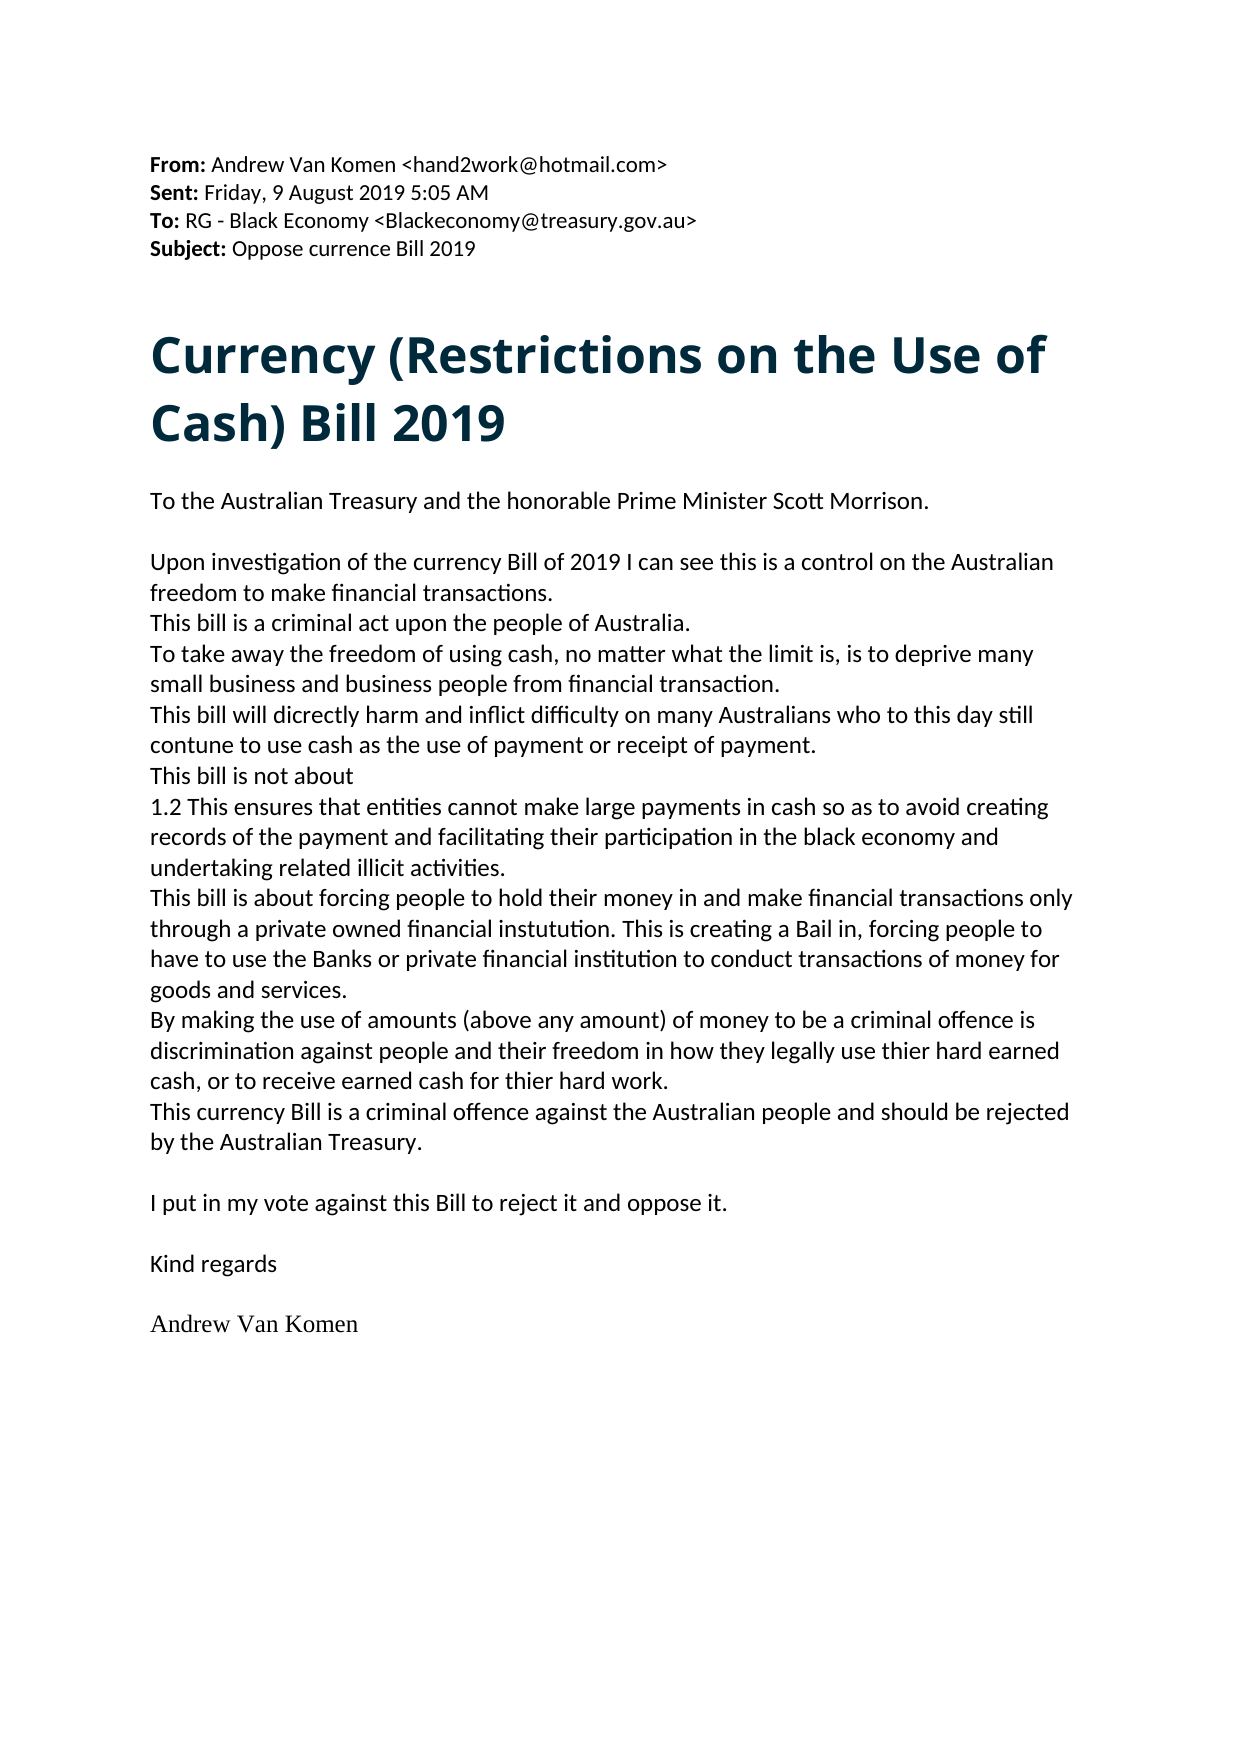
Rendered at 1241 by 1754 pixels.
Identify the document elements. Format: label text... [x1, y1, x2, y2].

text This bill is a criminal act upon the people of Australia. [150, 607, 1090, 638]
text Upon investigation of the currency Bill of 2019 I can see this is a control on the Australian freedom to make financial transactions. [150, 546, 1090, 607]
text This currency Bill is a criminal offence against the Australian people and should be rejected by the Australian Treasury. [150, 1096, 1090, 1157]
text This bill is about forcing people to hold their money in and make financial transactions only through a private owned financial instutution. This is creating a Bail in, forcing people to have to use the Banks or private financial institution to conduct transactions of money for goods and services. [150, 882, 1090, 1004]
text Kind regards [150, 1248, 1090, 1279]
subtitle Currency (Restrictions on the Use of Cash) Bill 2019 [150, 320, 1090, 456]
text By making the use of amounts (above any amount) of money to be a criminal offence is discrimination against people and their freedom in how they legally use thier hard earned cash, or to receive earned cash for thier hard work. [150, 1004, 1090, 1096]
text This bill will dicrectly harm and inflict difficulty on many Australians who to this day still contune to use cash as the use of payment or receipt of payment. [150, 699, 1090, 760]
text I put in my vote against this Bill to reject it and oppose it. [150, 1187, 1090, 1218]
text From: Andrew Van Komen <hand2work@hotmail.com> Sent: Friday, 9 August 2019 5:05 AM To: RG - Black Economy <Blackeconomy@treasury.gov.au> Subject: Oppose currence Bill 2019 [150, 150, 1090, 262]
text Andrew Van Komen [150, 1309, 1090, 1338]
text To take away the freedom of using cash, no matter what the limit is, is to deprive many small business and business people from financial transaction. [150, 638, 1090, 699]
text 1.2 This ensures that entities cannot make large payments in cash so as to avoid creating records of the payment and facilitating their participation in the black economy and undertaking related illicit activities. [150, 791, 1090, 882]
text This bill is not about [150, 760, 1090, 791]
text To the Australian Treasury and the honorable Prime Minister Scott Morrison. [150, 485, 1090, 516]
